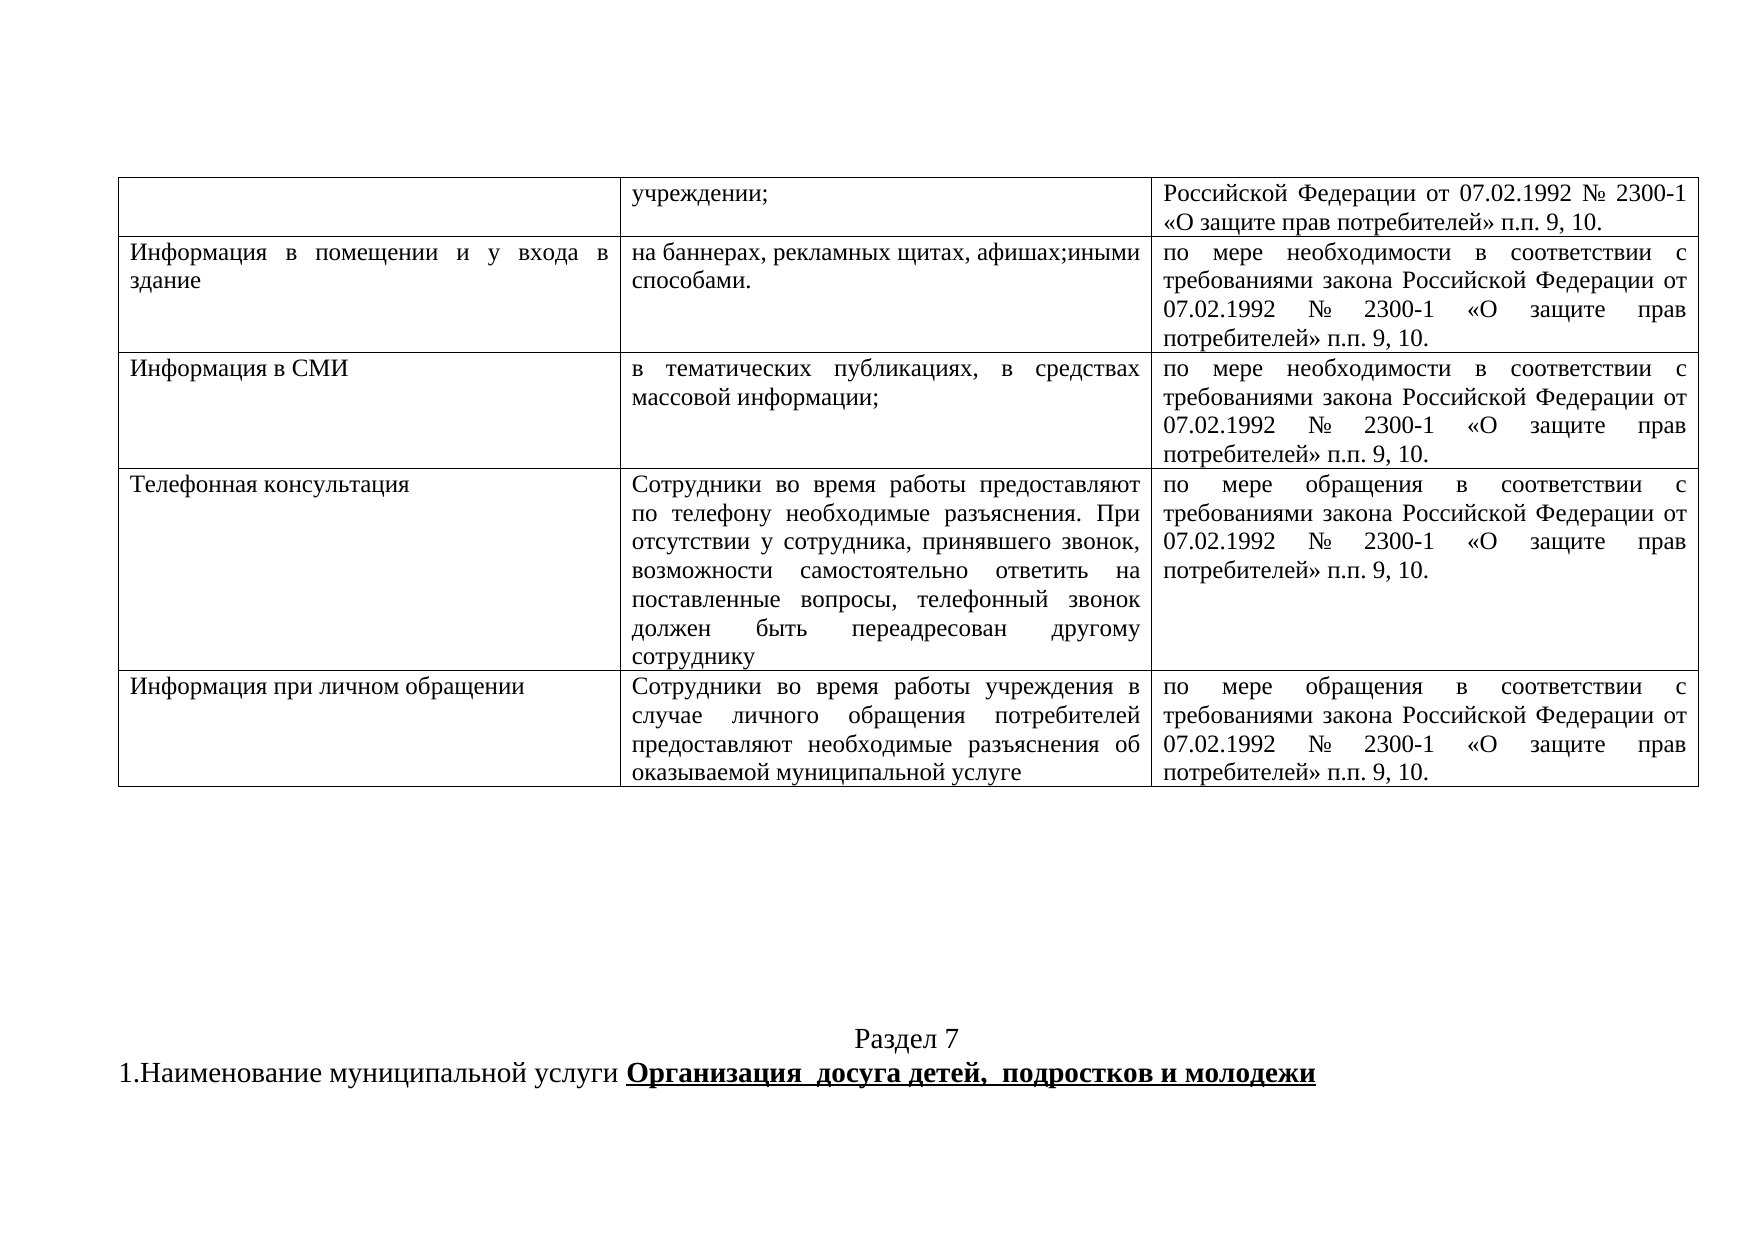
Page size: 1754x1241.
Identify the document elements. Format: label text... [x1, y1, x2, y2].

table_cell Информация в СМИ [119, 353, 620, 468]
table_cell по мере необходимости в соответствии с требованиями закона Российской Федерации от 07.02.1992 № 2300-1 «О защите прав потребителей» п.п. 9, 10. [1152, 237, 1698, 352]
table_cell Сотрудники во время работы учреждения в случае личного обращения потребителей предоставляют необходимые разъяснения об оказываемой муниципальной услуге [621, 671, 1151, 786]
table_cell по мере обращения в соответствии с требованиями закона Российской Федерации от 07.02.1992 № 2300-1 «О защите прав потребителей» п.п. 9, 10. [1152, 671, 1698, 786]
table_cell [621, 178, 1151, 236]
table_cell Информация при личном обращении [119, 671, 620, 786]
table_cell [119, 178, 620, 236]
table_cell по мере необходимости в соответствии с требованиями закона Российской Федерации от 07.02.1992 № 2300-1 «О защите прав потребителей» п.п. 9, 10. [1152, 353, 1698, 468]
table_cell Информация в помещении и у входа в здание [119, 237, 620, 352]
table_cell по мере обращения в соответствии с требованиями закона Российской Федерации от 07.02.1992 № 2300-1 «О защите прав потребителей» п.п. 9, 10. [1152, 469, 1698, 670]
table_cell Сотрудники во время работы предоставляют по телефону необходимые разъяснения. При отсутствии у сотрудника, принявшего звонок, возможности самостоятельно ответить на поставленные вопросы, телефонный звонок должен быть переадресован другому сотруднику [621, 469, 1151, 670]
text 1.Наименование муниципальной услуги Организация досуга детей, подростков и молодежи [118, 1055, 1695, 1089]
table_cell в тематических публикациях, в средствах массовой информации; [621, 353, 1151, 468]
table_cell на баннерах, рекламных щитах, афишах;иными способами. [621, 237, 1151, 352]
text Раздел 7 [118, 1022, 1695, 1055]
table_cell Телефонная консультация [119, 469, 620, 670]
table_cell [1152, 178, 1698, 236]
